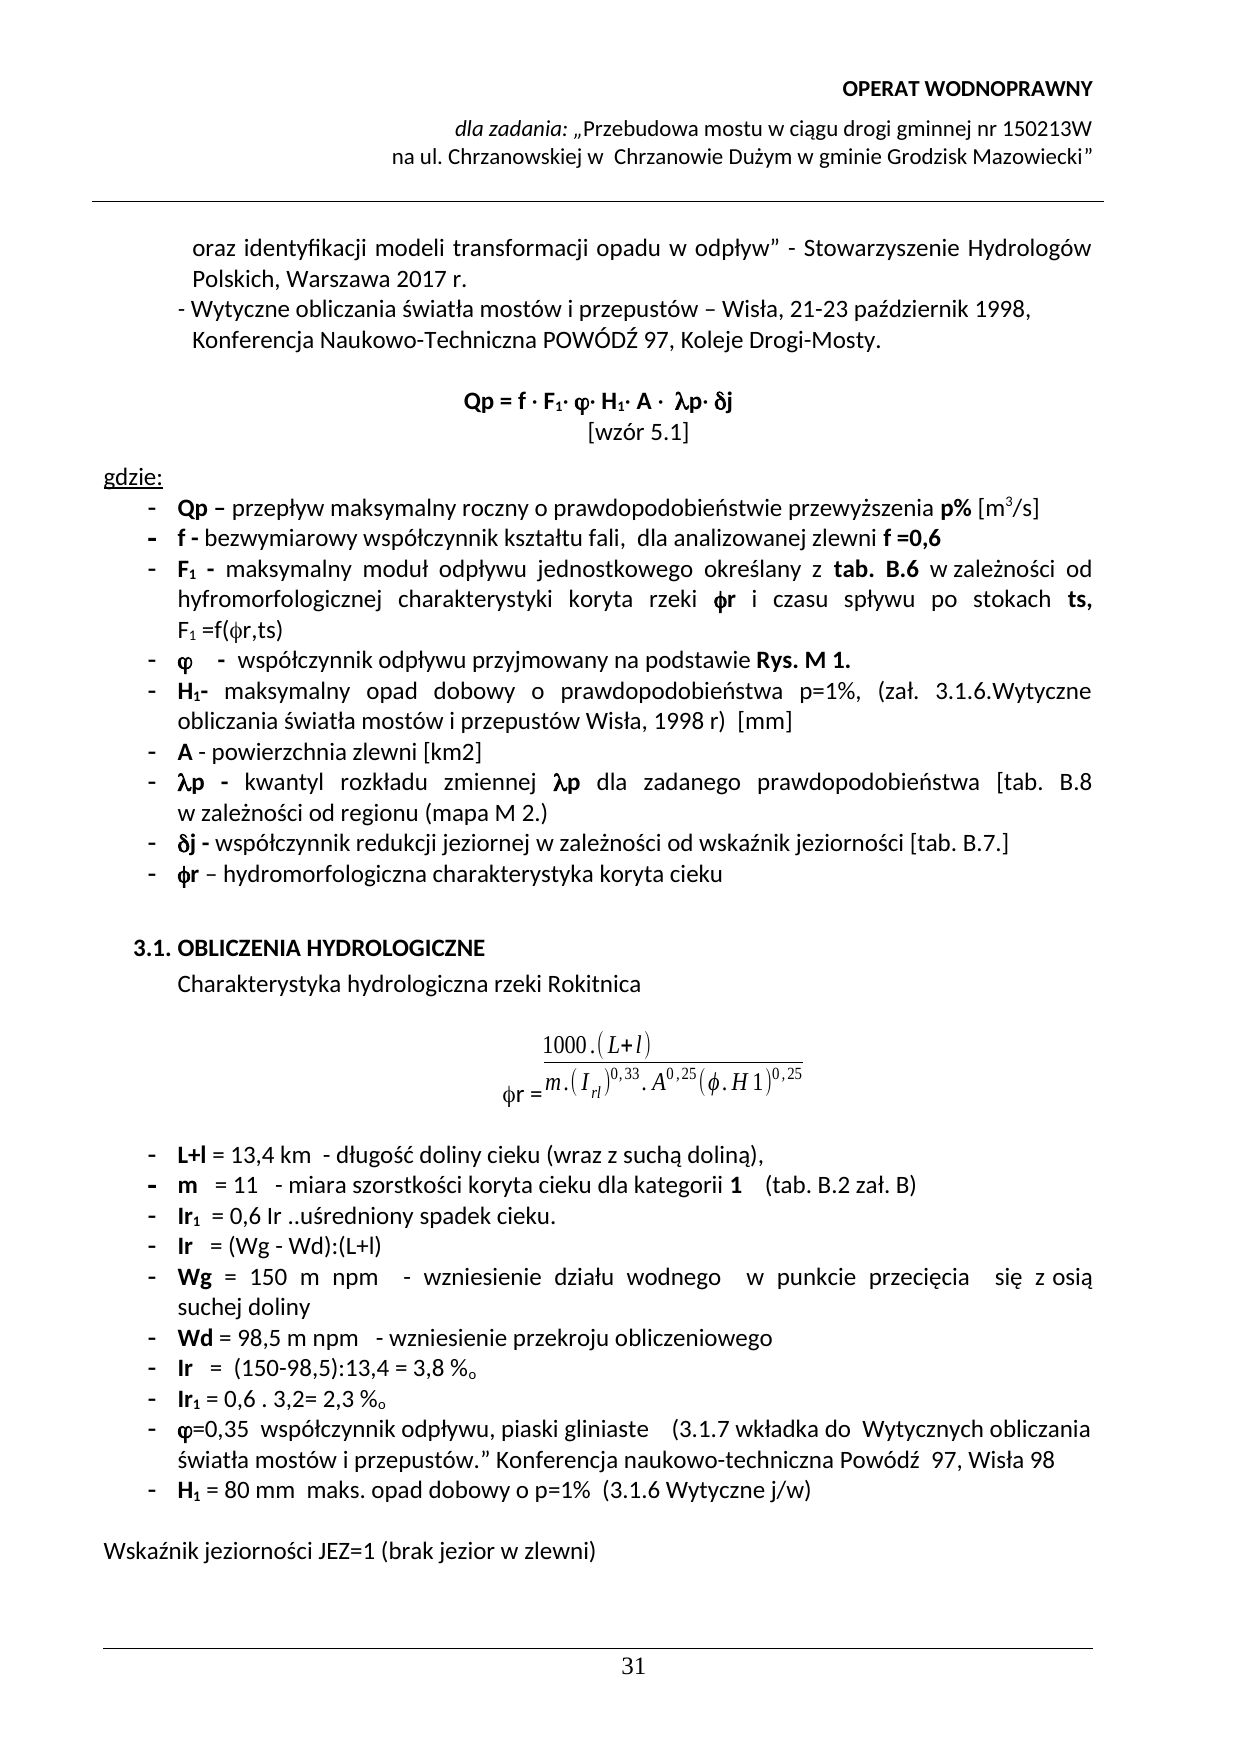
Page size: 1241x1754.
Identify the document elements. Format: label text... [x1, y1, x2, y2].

list L+l = 13,4 km - długość doliny cieku (wraz z suchą doliną), [148, 1139, 1093, 1169]
text r = [216, 1029, 1093, 1108]
text gdzie: [103, 461, 1093, 492]
text Qp = f · F1· · H1· A · p· j [103, 385, 1093, 416]
list j - współczynnik redukcji jeziornej w zależności od wskaźnik jeziorności [tab. B.7.] [148, 828, 1093, 858]
text - Wytyczne obliczania światła mostów i przepustów – Wisła, 21-23 październik 1998, Konferencja Naukowo-Techniczna POWÓDŹ 97, Koleje Drogi-Mosty. [177, 293, 1093, 354]
list A - powierzchnia zlewni [km2] [148, 736, 1093, 767]
list H1 = 80 mm maks. opad dobowy o p=1% (3.1.6 Wytyczne j/w) [148, 1474, 1093, 1505]
list Qp – przepływ maksymalny roczny o prawdopodobieństwie przewyższenia p% [m3/s] [148, 492, 1093, 522]
text [wzór 5.1] [178, 416, 1093, 446]
list Wd = 98,5 m npm - wzniesienie przekroju obliczeniowego [148, 1322, 1093, 1352]
text Charakterystyka hydrologiczna rzeki Rokitnica [177, 968, 1093, 999]
list Wg = 150 m npm - wzniesienie działu wodnego w punkcie przecięcia się z osią suchej doliny [148, 1261, 1093, 1322]
text Wskaźnik jeziorności JEZ=1 (brak jezior w zlewni) [103, 1536, 1093, 1566]
list f - bezwymiarowy współczynnik kształtu fali, dla analizowanej zlewni f =0,6 [148, 522, 1093, 553]
list -współczynnik odpływu przyjmowany na podstawie Rys. M 1. [148, 644, 1093, 675]
list m = 11 - miara szorstkości koryta cieku dla kategorii 1 (tab. B.2 zał. B) [148, 1169, 1093, 1200]
list p - kwantyl rozkładu zmiennej p dla zadanego prawdopodobieństwa [tab. B.8 w zależności od regionu (mapa M 2.) [148, 767, 1093, 828]
list Ir = (Wg - Wd):(L+l) [148, 1230, 1093, 1261]
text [177, 232, 1093, 293]
list Ir1 = 0,6 Ir ..uśredniony spadek cieku. [148, 1200, 1093, 1230]
list F1 - maksymalny moduł odpływu jednostkowego określany z tab. B.6 w zależności od hyfromorfologicznej charakterystyki koryta rzeki r i czasu spływu po stokach ts, F1 =f(r,ts) [148, 553, 1093, 644]
list r – hydromorfologiczna charakterystyka koryta cieku [148, 858, 1093, 889]
list H1- maksymalny opad dobowy o prawdopodobieństwa p=1%, (zał. 3.1.6.Wytyczne obliczania światła mostów i przepustów Wisła, 1998 r) [mm] [148, 675, 1093, 736]
list =0,35 współczynnik odpływu, piaski gliniaste (3.1.7 wkładka do Wytycznych obliczania światła mostów i przepustów.” Konferencja naukowo-techniczna Powódź 97, Wisła 98 [148, 1413, 1093, 1474]
list Ir = (150-98,5):13,4 = 3,8 %o [148, 1352, 1093, 1383]
list Ir1 = 0,6 . 3,2= 2,3 %o [148, 1383, 1093, 1413]
subtitle OBLICZENIA HYDROLOGICZNE [133, 932, 1093, 962]
